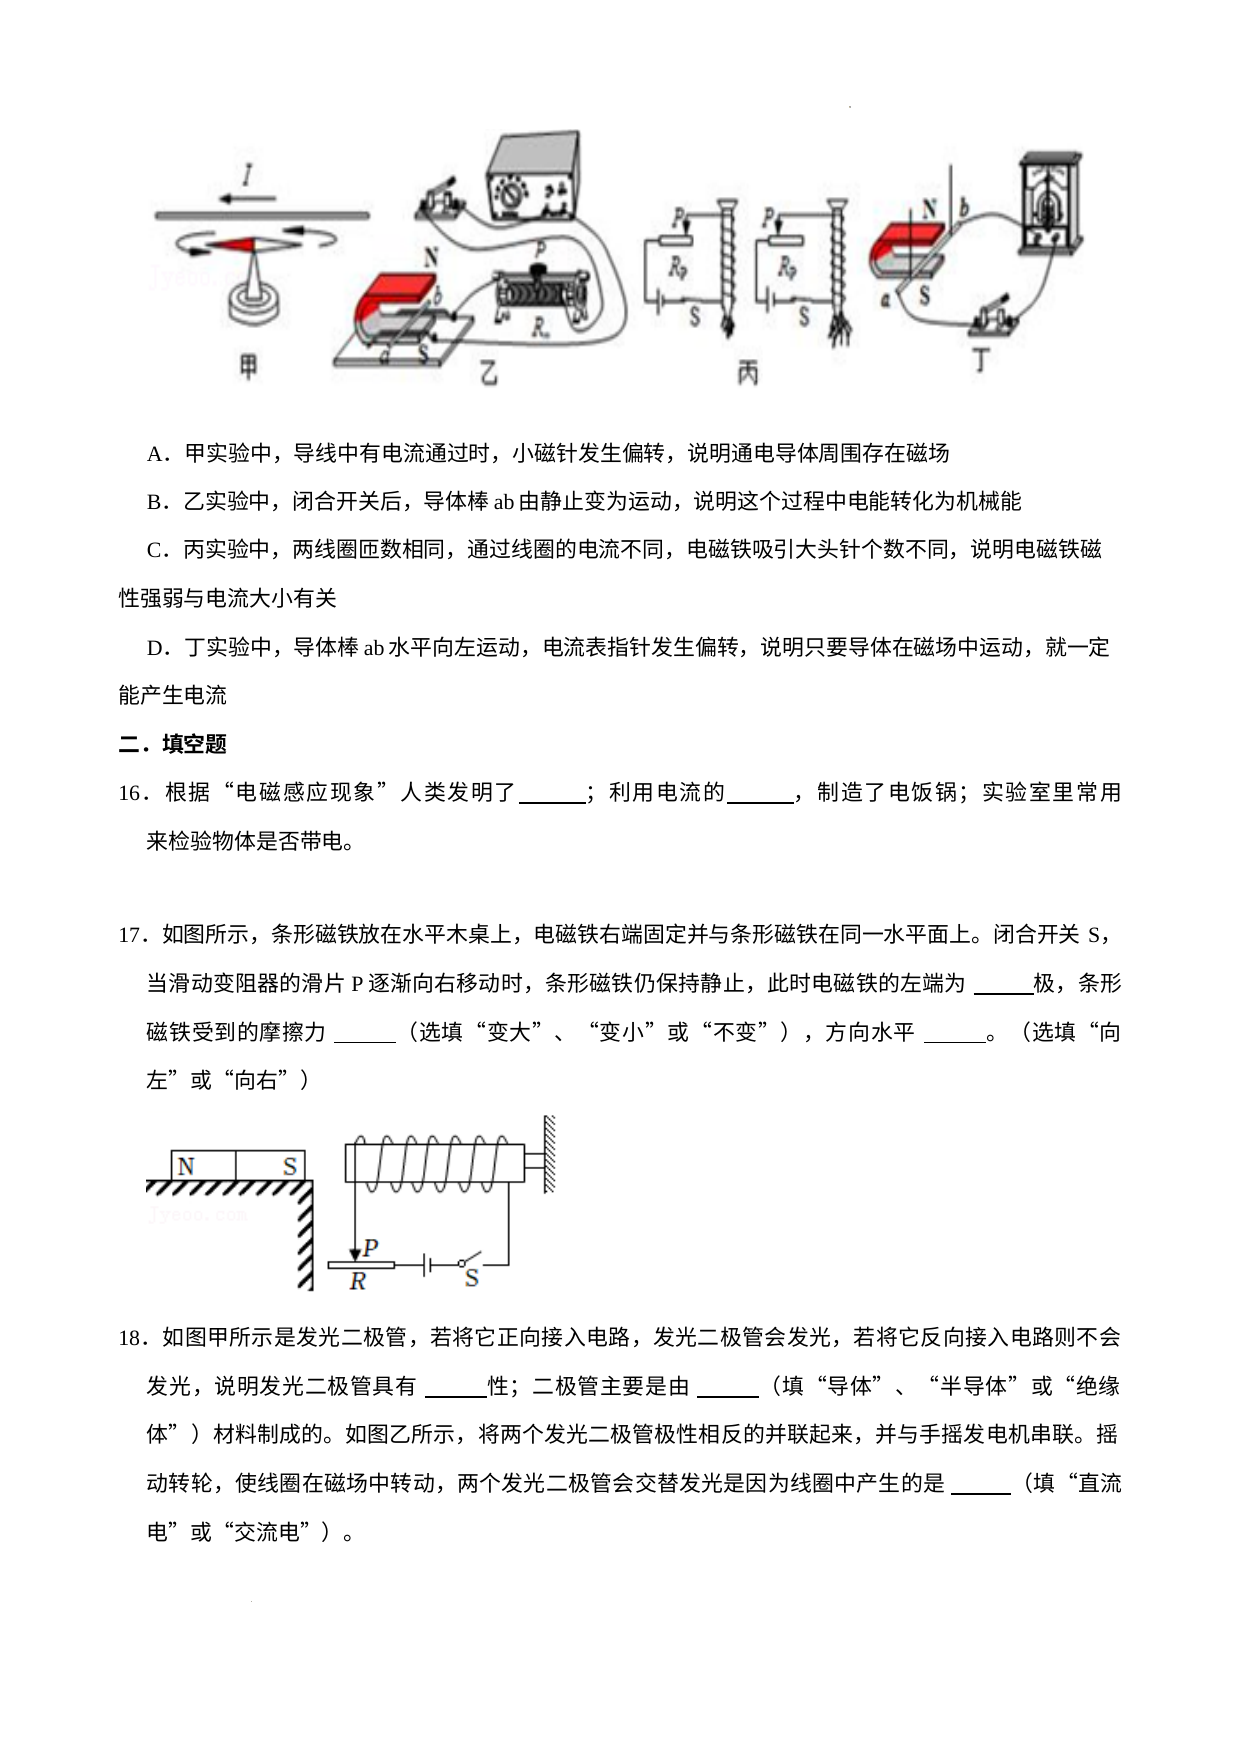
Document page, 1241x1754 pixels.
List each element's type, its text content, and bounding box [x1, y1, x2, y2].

text B．乙实验中，闭合开关后，导体棒ab由静止变为运动，说明这个过程中电能转化为机械能 [118, 484, 1122, 516]
text C．丙实验中，两线圈匝数相同，通过线圈的电流不同，电磁铁吸引大头针个数不同，说明电磁铁磁性强弱与电流大小有关 [118, 532, 1122, 613]
text 二．填空题 [118, 726, 1122, 759]
text 16．根据“电磁感应现象”人类发明了 ；利用电流的 ，制造了电饭锅；实验室里常用 来检验物体是否带电。 [118, 774, 1122, 856]
text A．甲实验中，导线中有电流通过时，小磁针发生偏转，说明通电导体周围存在磁场 [118, 435, 1122, 468]
text 17．如图所示，条形磁铁放在水平木桌上，电磁铁右端固定并与条形磁铁在同一水平面上。闭合开关S，当滑动变阻器的滑片P逐渐向右移动时，条形磁铁仍保持静止，此时电磁铁的左端为 极，条形磁铁受到的摩擦力 （选填“变大”、“变小”或“不变”），方向水平 。（选填“向左”或“向右”） [118, 917, 1122, 1095]
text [118, 129, 1122, 422]
picture [146, 129, 1091, 395]
text 18．如图甲所示是发光二极管，若将它正向接入电路，发光二极管会发光，若将它反向接入电路则不会发光，说明发光二极管具有 性；二极管主要是由 （填“导体”、“半导体”或“绝缘体”）材料制成的。如图乙所示，将两个发光二极管极性相反的并联起来，并与手摇发电机串联。摇动转轮，使线圈在磁场中转动，两个发光二极管会交替发光是因为线圈中产生的是 （填“直流电”或“交流电”）。 [118, 1319, 1122, 1547]
picture [146, 1111, 560, 1296]
text D．丁实验中，导体棒ab水平向左运动，电流表指针发生偏转，说明只要导体在磁场中运动，就一定能产生电流 [118, 629, 1122, 710]
